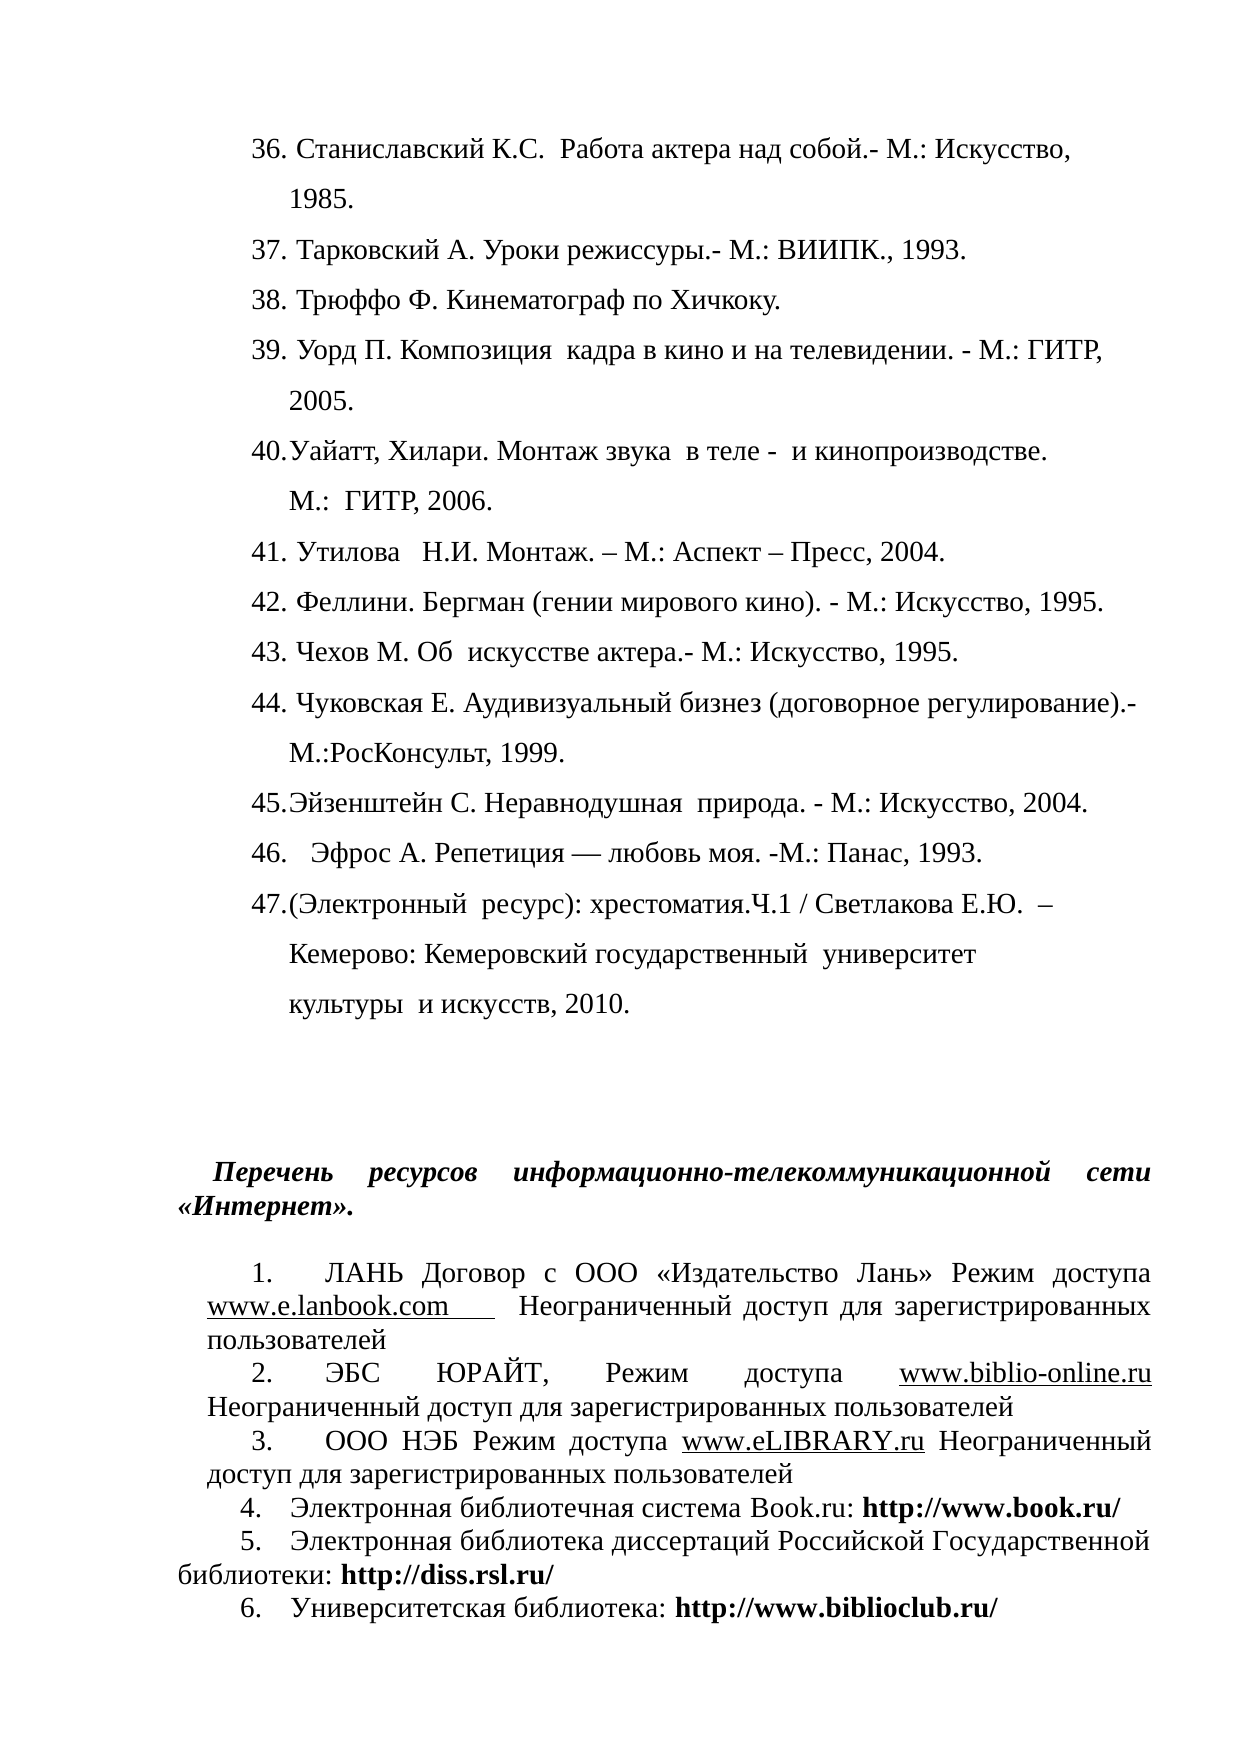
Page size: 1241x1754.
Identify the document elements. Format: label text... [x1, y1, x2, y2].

list Тарковский А. Уроки режиссуры.- М.: ВИИПК., 1993. [251, 232, 1152, 265]
list Станиславский К.С. Работа актера над собой.- М.: Искусство, 1985. [251, 131, 1103, 215]
list Эфрос А. Репетиция — любовь моя. -М.: Панас, 1993. [251, 836, 1152, 869]
list Электронная библиотека диссертаций Российской Государственной библиотеки: http://diss.rsl.ru/ [177, 1523, 1152, 1590]
text Перечень ресурсов информационно-телекоммуникационной сети «Интернет». [177, 1154, 1152, 1221]
list Уайатт, Хилари. Монтаж звука в теле - и кинопроизводстве. М.: ГИТР, 2006. [251, 433, 1103, 517]
list Трюффо Ф. Кинематограф по Хичкоку. [251, 282, 1152, 316]
list Электронная библиотечная система Book.ru: http://www.book.ru/ [177, 1490, 1152, 1523]
list ЛАНЬ Договор с ООО «Издательство Лань» Режим доступа www.e.lanbook.com Неограниченный доступ для зарегистрированных пользователей [207, 1255, 1152, 1356]
list Эйзенштейн С. Неравнодушная природа. - М.: Искусство, 2004. [251, 785, 1103, 819]
list Университетская библиотека: http://www.biblioclub.ru/ [177, 1590, 1152, 1624]
list Феллини. Бергман (гении мирового кино). - М.: Искусство, 1995. [251, 584, 1152, 618]
list Чуковская Е. Аудивизуальный бизнез (договорное регулирование).- М.:РосКонсульт, 1999. [251, 685, 1152, 768]
list Утилова Н.И. Монтаж. – М.: Аспект – Пресс, 2004. [251, 534, 1103, 567]
list (Электронный ресурс): хрестоматия.Ч.1 / Светлакова Е.Ю. – Кемерово: Кемеровский государственный университет культуры и искусств, 2010. [251, 886, 1103, 1020]
list Уорд П. Композиция кадра в кино и на телевидении. - М.: ГИТР, 2005. [251, 332, 1152, 416]
list ЭБС ЮРАЙТ, Режим доступа www.biblio-online.ru Неограниченный доступ для зарегистрированных пользователей [207, 1356, 1152, 1423]
list ООО НЭБ Режим доступа www.eLIBRARY.ru Неограниченный доступ для зарегистрированных пользователей [207, 1423, 1152, 1490]
list Чехов М. Об искусстве актера.- М.: Искусство, 1995. [251, 634, 1152, 668]
